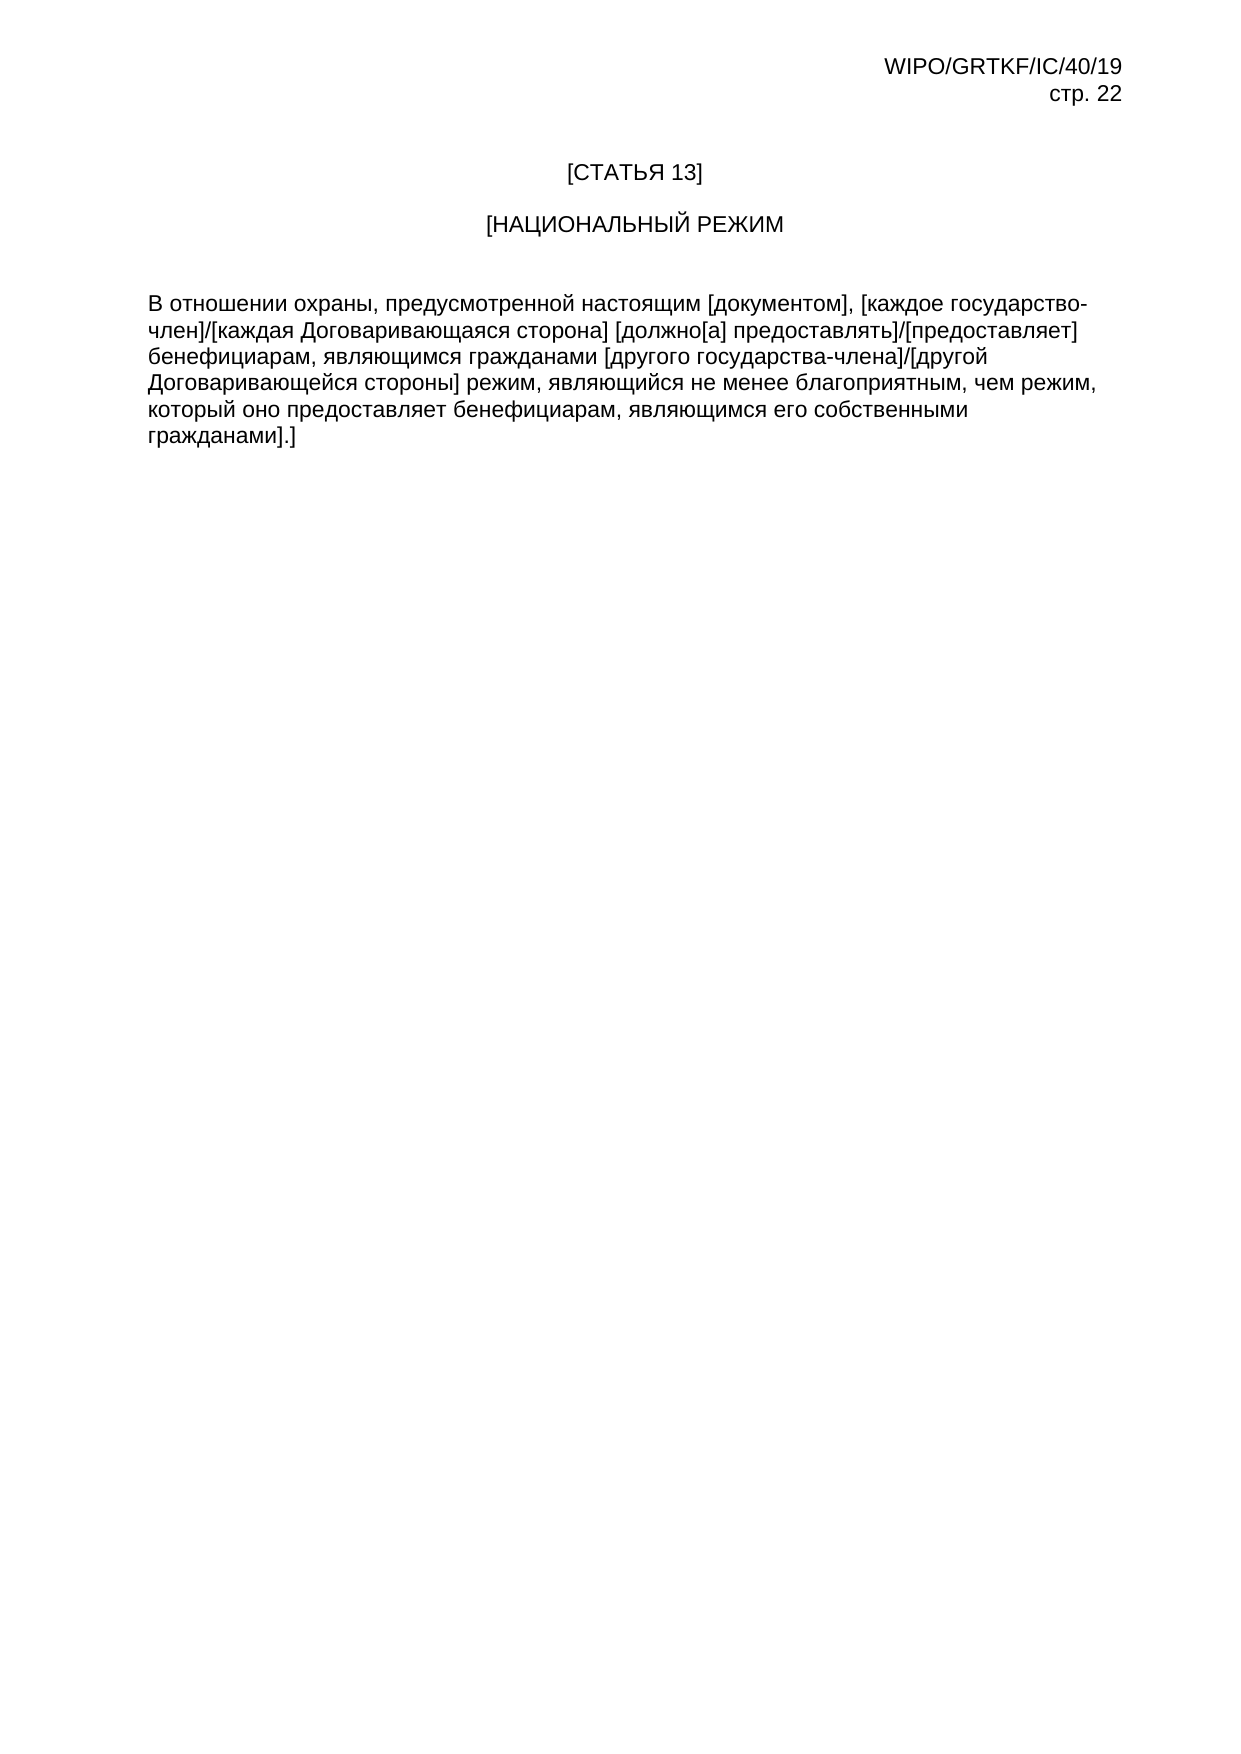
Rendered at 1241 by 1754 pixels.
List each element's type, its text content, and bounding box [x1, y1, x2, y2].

text [СТАТЬЯ 13] [148, 158, 1122, 185]
text [НАЦИОНАЛЬНЫЙ РЕЖИМ [148, 211, 1122, 238]
text В отношении охраны, предусмотренной настоящим [документом], [каждое государство-член]/[каждая Договаривающаяся сторона] [должно[а] предоставлять]/[предоставляет] бенефициарам, являющимся гражданами [другого государства-члена]/[другой Договаривающейся стороны] режим, являющийся не менее благоприятным, чем режим, который оно предоставляет бенефициарам, являющимся его собственными гражданами].] [148, 290, 1122, 448]
